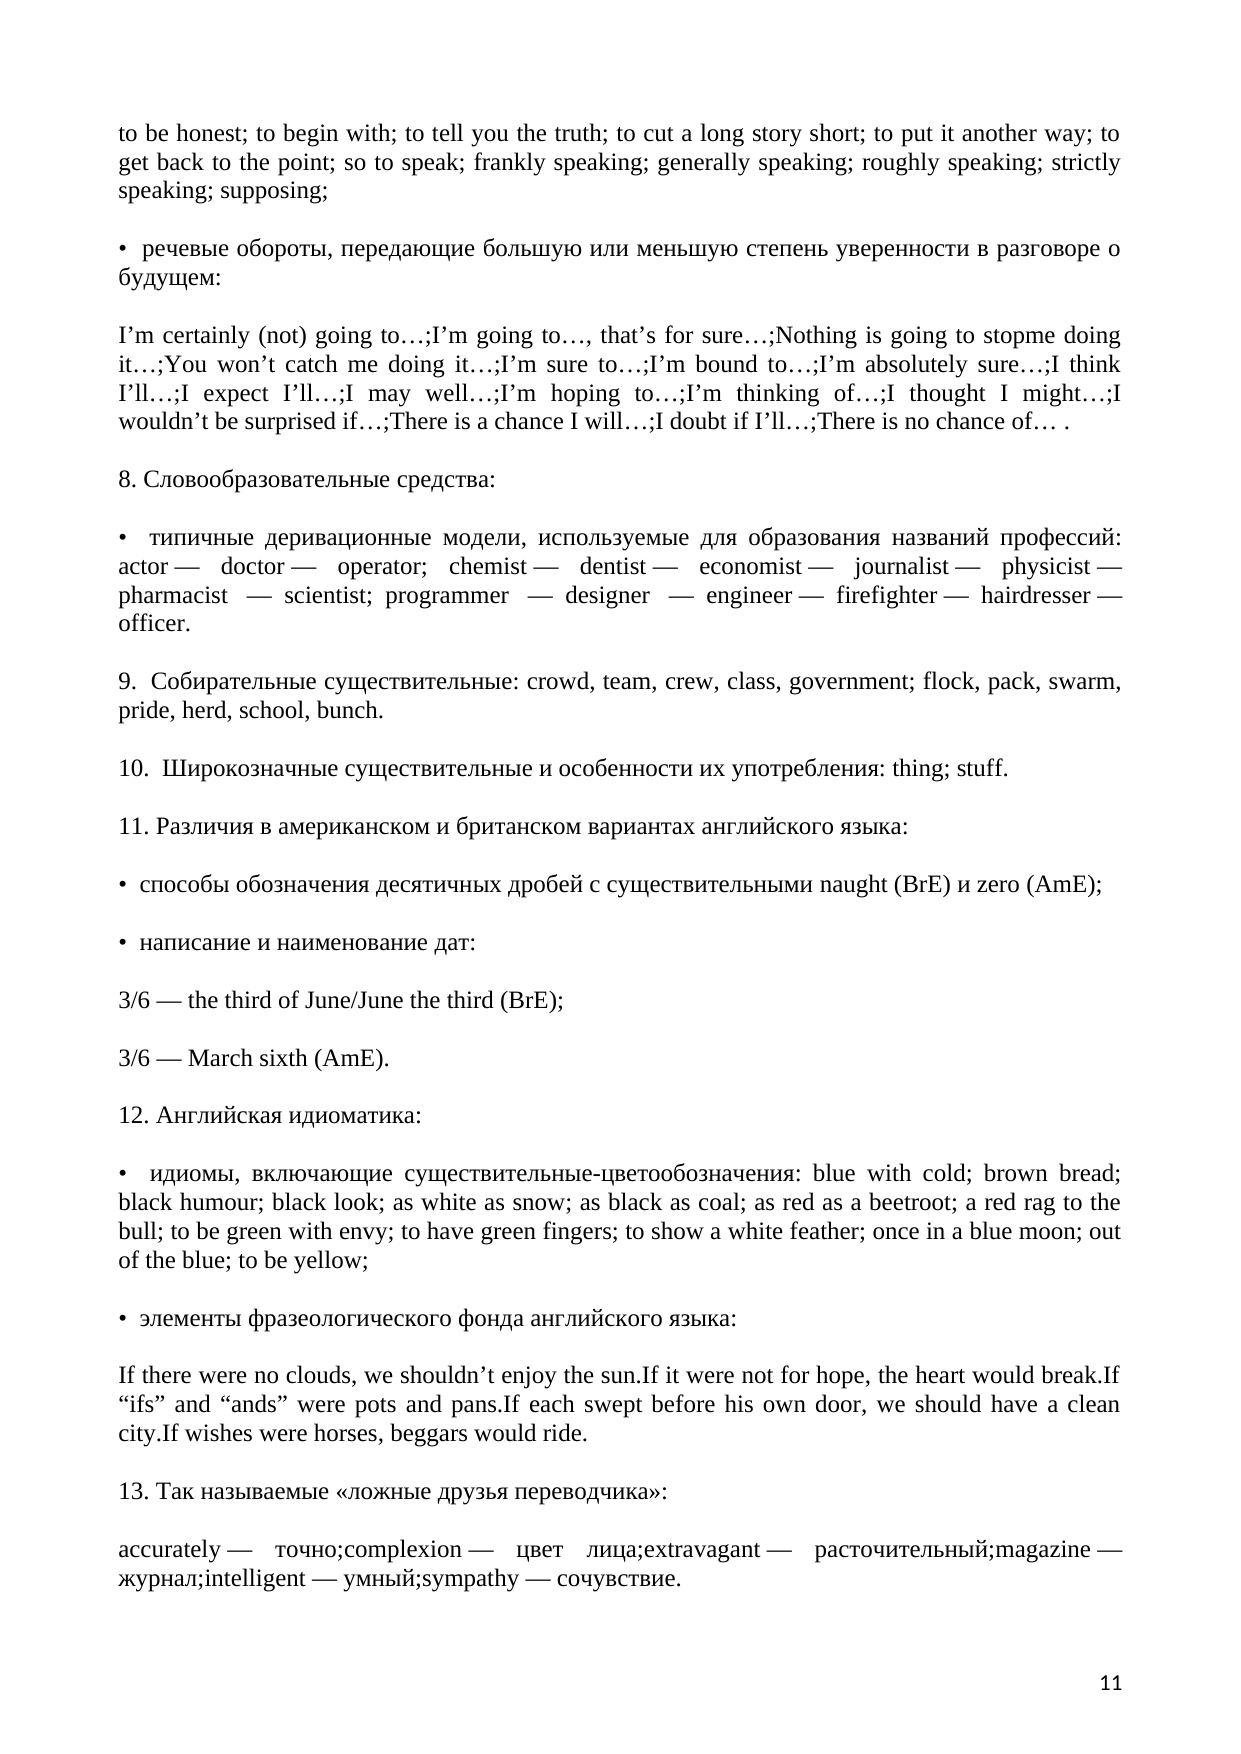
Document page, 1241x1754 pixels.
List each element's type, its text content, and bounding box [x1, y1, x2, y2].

text • речевые обороты, передающие большую или меньшую степень уверенности в разговоре о будущем: [118, 233, 1122, 291]
text • типичные деривационные модели, используемые для образования названий профессий: actor — doctor — operator; chemist — dentist — economist — journalist — physicist — pharmacist — scientist; programmer — designer — engineer — firefighter — hairdresser — officer. [118, 522, 1122, 637]
text • способы обозначения десятичных дробей с существительными naught (BrE) и zero (AmE); [118, 869, 1122, 898]
text I’m certainly (not) going to…;I’m going to…, that’s for sure…;Nothing is going to stopme doing it…;You won’t catch me doing it…;I’m sure to…;I’m bound to…;I’m absolutely sure…;I think I’ll…;I expect I’ll…;I may well…;I’m hoping to…;I’m thinking of…;I thought I might…;I wouldn’t be surprised if…;There is a chance I will…;I doubt if I’ll…;There is no chance of… . [118, 320, 1122, 435]
text 3/6 — March sixth (AmE). [118, 1043, 1122, 1071]
text 8. Словообразовательные средства: [118, 464, 1122, 493]
text to be honest; to begin with; to tell you the truth; to cut a long story short; to put it another way; to get back to the point; so to speak; frankly speaking; generally speaking; roughly speaking; strictly speaking; supposing; [118, 118, 1122, 204]
text 10. Широкозначные существительные и особенности их употребления: thing; stuff. [118, 753, 1122, 782]
text If there were no clouds, we shouldn’t enjoy the sun.If it were not for hope, the heart would break.If “ifs” and “ands” were pots and pans.If each swept before his own door, we should have a clean city.If wishes were horses, beggars would ride. [118, 1361, 1122, 1447]
text • идиомы, включающие существительные-цветообозначения: blue with cold; brown bread; black humour; black look; as white as snow; as black as coal; as red as a beetroot; a red rag to the bull; to be green with envy; to have green fingers; to show a white feather; once in a blue moon; out of the blue; to be yellow; [118, 1158, 1122, 1273]
text • элементы фразеологического фонда английского языка: [118, 1303, 1122, 1331]
text 3/6 — the third of June/June the third (BrE); [118, 985, 1122, 1013]
text 12. Английская идиоматика: [118, 1101, 1122, 1129]
text 9. Собирательные существительные: crowd, team, crew, class, government; flock, pack, swarm, pride, herd, school, bunch. [118, 666, 1122, 724]
text • написание и наименование дат: [118, 927, 1122, 956]
text 11. Различия в американском и британском вариантах английского языка: [118, 811, 1122, 840]
text 13. Так называемые «ложные друзья переводчика»: [118, 1476, 1122, 1505]
text accurately — точно;complexion — цвет лица;extravagant — расточительный;magazine — журнал;intelligent — умный;sympathy — сочувствие. [118, 1534, 1122, 1591]
